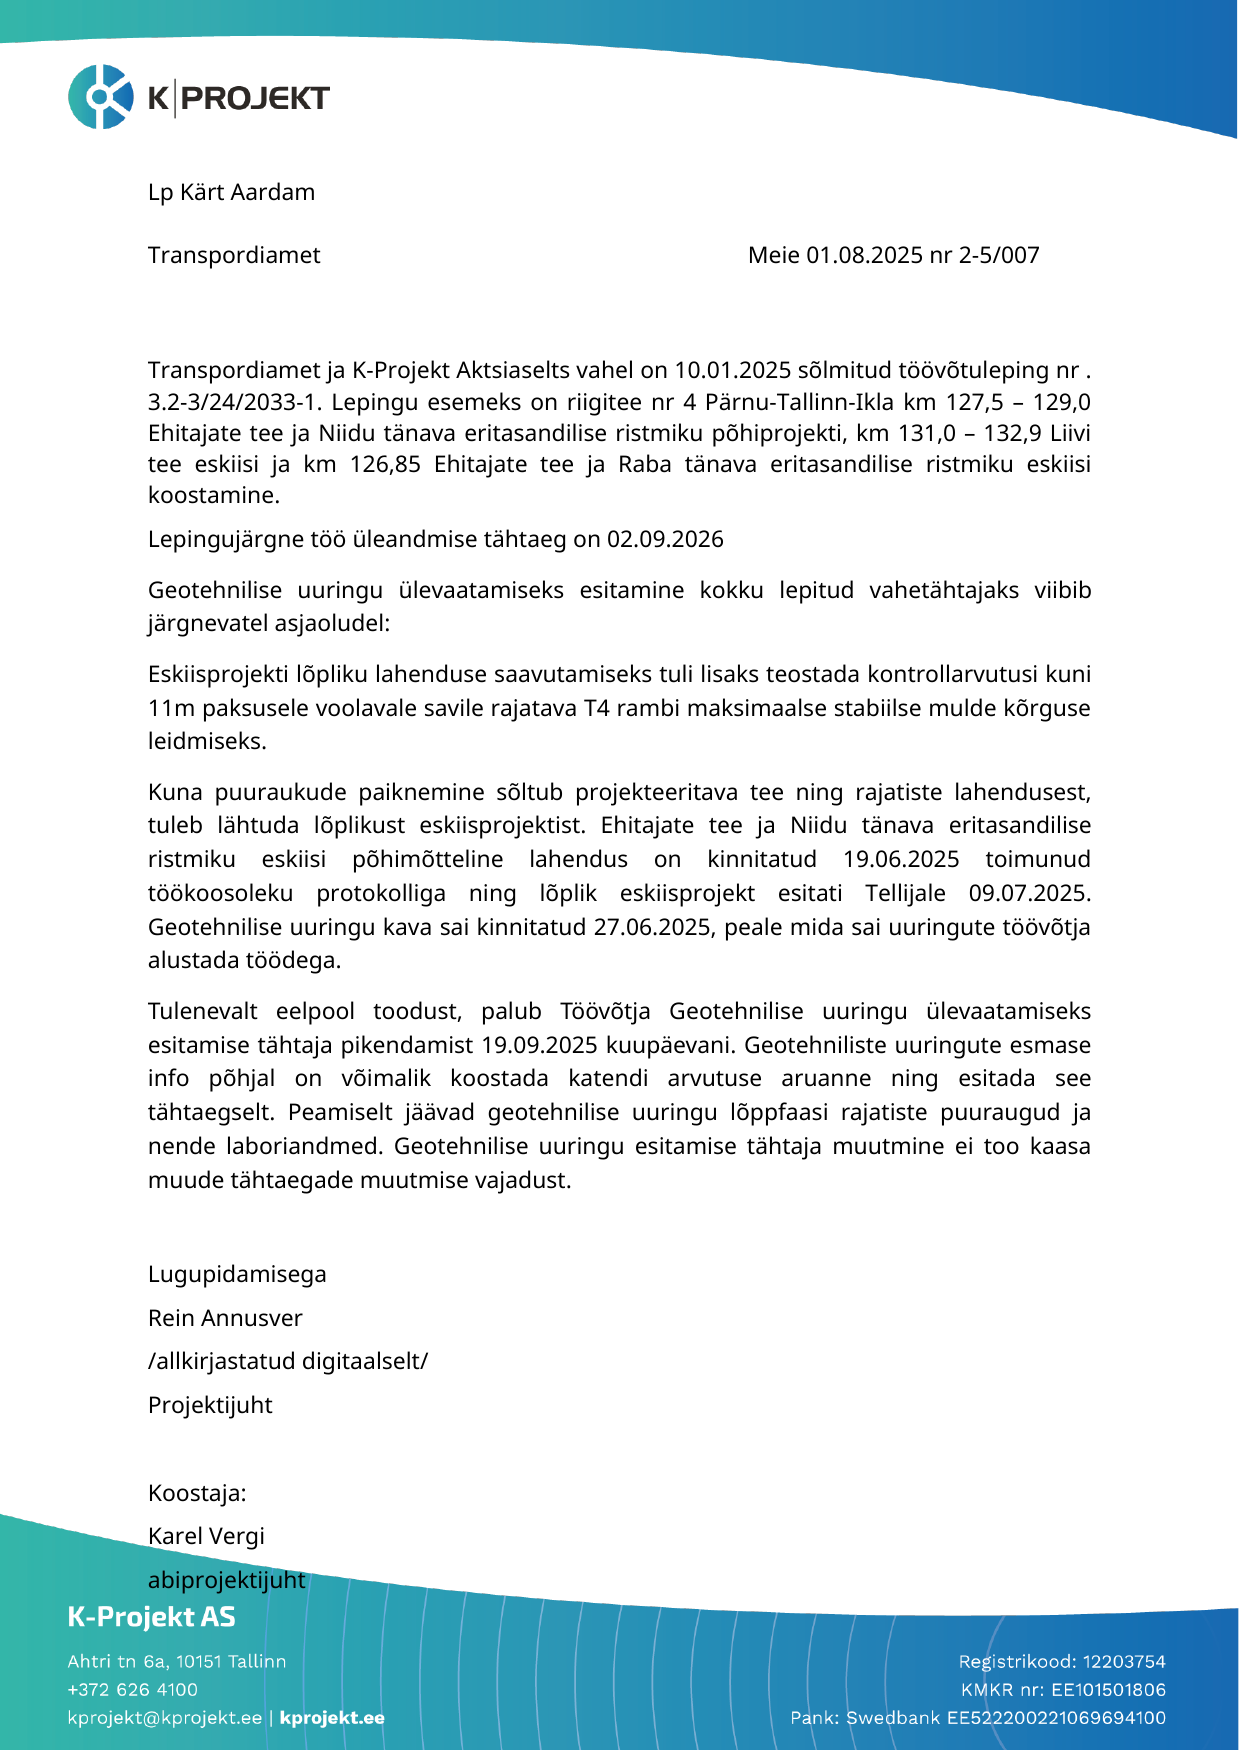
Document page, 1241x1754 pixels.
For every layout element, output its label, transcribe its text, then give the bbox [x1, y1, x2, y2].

text abiprojektijuht [148, 1564, 1093, 1595]
text Transpordiamet Meie 01.08.2025 nr 2-5/007 [148, 238, 1093, 270]
text /allkirjastatud digitaalselt/ [148, 1345, 1093, 1377]
picture [0, 0, 1238, 185]
text Lugupidamisega [148, 1258, 1093, 1289]
text Rein Annusver [148, 1302, 1093, 1333]
text Geotehnilise uuringu ülevaatamiseks esitamine kokku lepitud vahetähtajaks viibib järgnevatel asjaoludel: [148, 574, 1093, 639]
text Eskiisprojekti lõpliku lahenduse saavutamiseks tuli lisaks teostada kontrollarvutusi kuni 11m paksusele voolavale savile rajatava T4 rambi maksimaalse stabiilse mulde kõrguse leidmiseks. [148, 658, 1093, 757]
text Projektijuht [148, 1389, 1093, 1420]
text Karel Vergi [148, 1520, 1093, 1552]
picture [0, 1512, 1239, 1750]
text Lepingujärgne töö üleandmise tähtaeg on 02.09.2026 [148, 523, 1093, 554]
text Transpordiamet ja K-Projekt Aktsiaselts vahel on 10.01.2025 sõlmitud töövõtuleping nr . 3.2-3/24/2033-1. Lepingu esemeks on riigitee nr 4 Pärnu-Tallinn-Ikla km 127,5 – 129,0 Ehitajate tee ja Niidu tänava eritasandilise ristmiku põhiprojekti, km 131,0 – 132,9 Liivi tee eskiisi ja km 126,85 Ehitajate tee ja Raba tänava eritasandilise ristmiku eskiisi koostamine. [148, 354, 1093, 511]
text Koostaja: [148, 1477, 1093, 1508]
text Kuna puuraukude paiknemine sõltub projekteeritava tee ning rajatiste lahendusest, tuleb lähtuda lõplikust eskiisprojektist. Ehitajate tee ja Niidu tänava eritasandilise ristmiku eskiisi põhimõtteline lahendus on kinnitatud 19.06.2025 toimunud töökoosoleku protokolliga ning lõplik eskiisprojekt esitati Tellijale 09.07.2025. Geotehnilise uuringu kava sai kinnitatud 27.06.2025, peale mida sai uuringute töövõtja alustada töödega. [148, 776, 1093, 976]
text Tulenevalt eelpool toodust, palub Töövõtja Geotehnilise uuringu ülevaatamiseks esitamise tähtaja pikendamist 19.09.2025 kuupäevani. Geotehniliste uuringute esmase info põhjal on võimalik koostada katendi arvutuse aruanne ning esitada see tähtaegselt. Peamiselt jäävad geotehnilise uuringu lõppfaasi rajatiste puuraugud ja nende laboriandmed. Geotehnilise uuringu esitamise tähtaja muutmine ei too kaasa muude tähtaegade muutmise vajadust. [148, 995, 1093, 1195]
text Lp Kärt Aardam [148, 176, 1093, 207]
